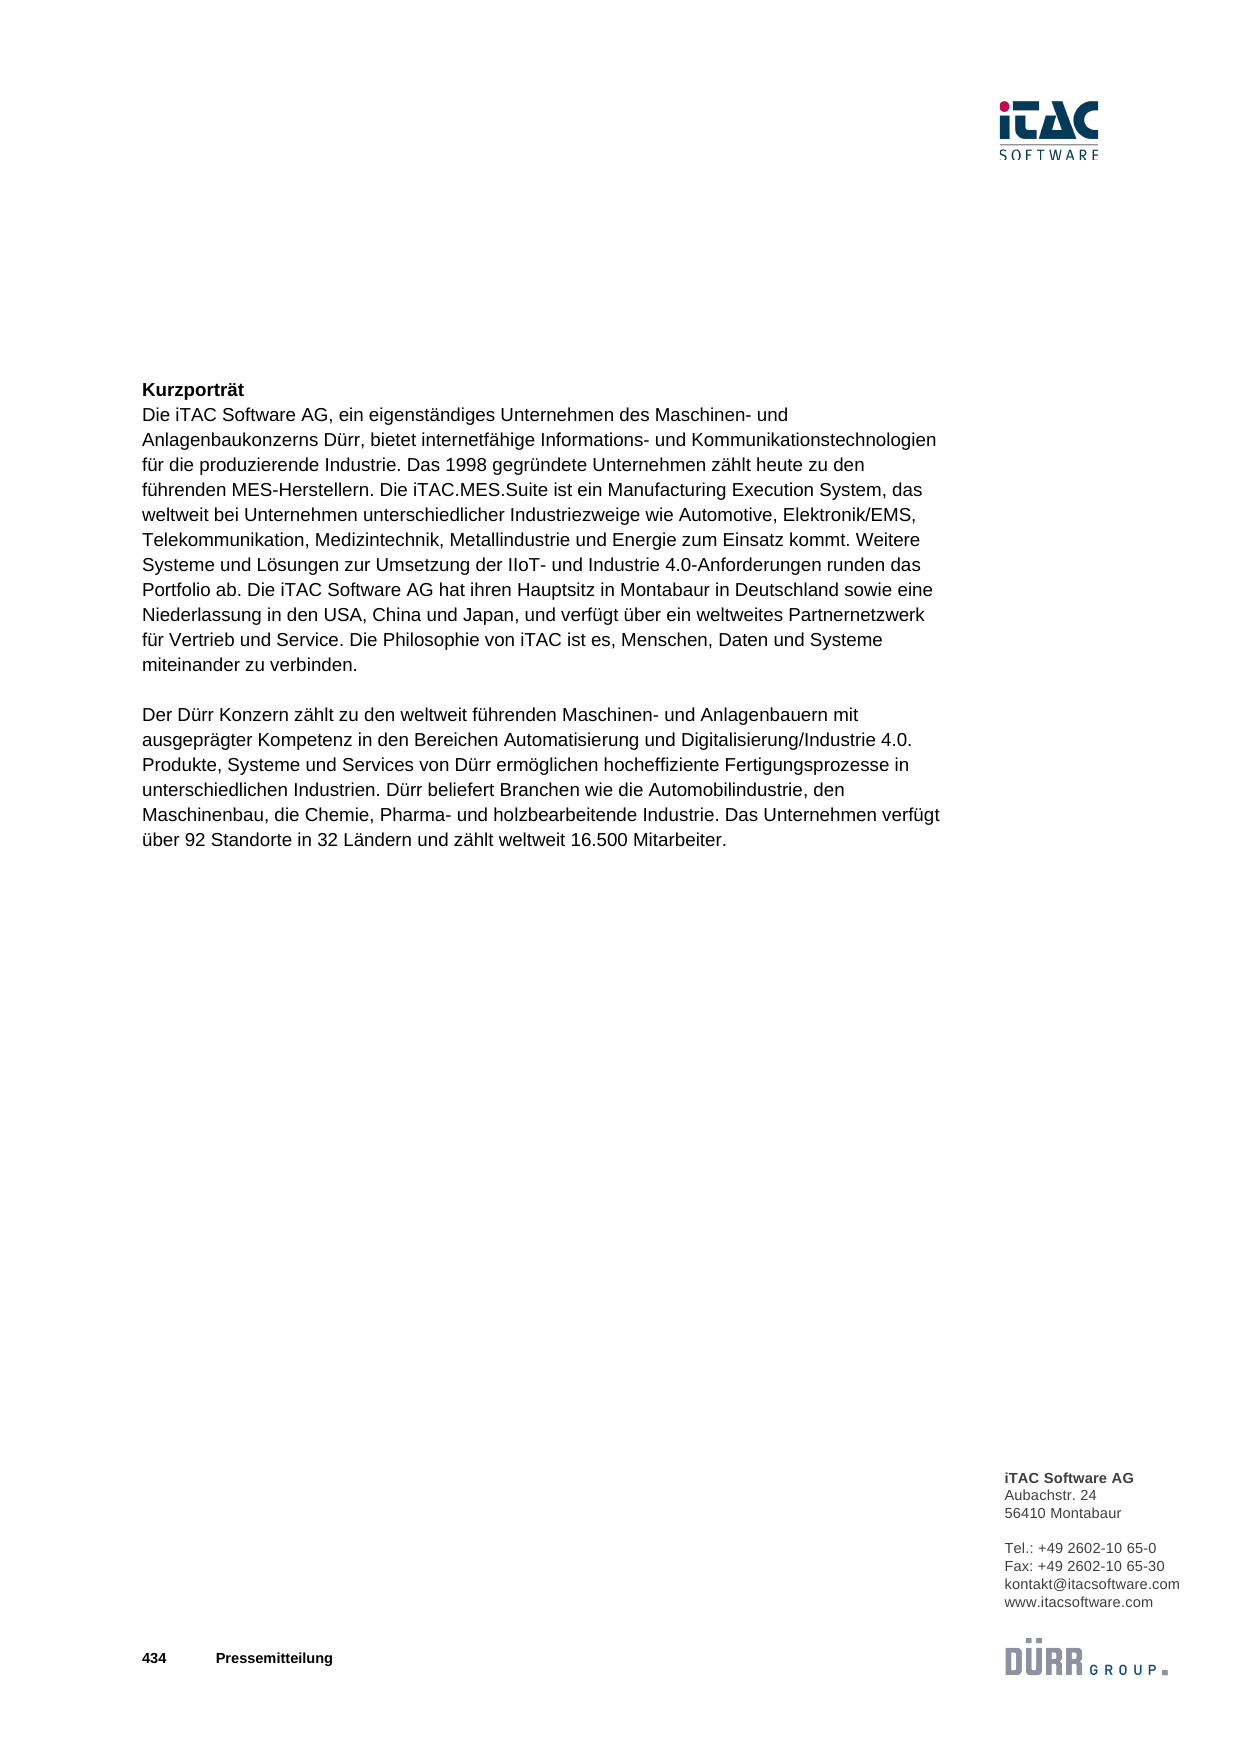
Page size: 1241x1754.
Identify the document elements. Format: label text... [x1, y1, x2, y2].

text Kurzporträt [142, 366, 951, 401]
text Die iTAC Software AG, ein eigenständiges Unternehmen des Maschinen- und Anlagenbaukonzerns Dürr, bietet internetfähige Informations- und Kommunikationstechnologien für die produzierende Industrie. Das 1998 gegründete Unternehmen zählt heute zu den führenden MES-Herstellern. Die iTAC.MES.Suite ist ein Manufacturing Execution System, das weltweit bei Unternehmen unterschiedlicher Industriezweige wie Automotive, Elektronik/EMS, Telekommunikation, Medizintechnik, Metallindustrie und Energie zum Einsatz kommt. Weitere Systeme und Lösungen zur Umsetzung der IIoT- und Industrie 4.0-Anforderungen runden das Portfolio ab. Die iTAC Software AG hat ihren Hauptsitz in Montabaur in Deutschland sowie eine Niederlassung in den USA, China und Japan, und verfügt über ein weltweites Partnernetzwerk für Vertrieb und Service. Die Philosophie von iTAC ist es, Menschen, Daten und Systeme miteinander zu verbinden. [142, 401, 951, 676]
text Der Dürr Konzern zählt zu den weltweit führenden Maschinen- und Anlagenbauern mit ausgeprägter Kompetenz in den Bereichen Automatisierung und Digitalisierung/Industrie 4.0. Produkte, Systeme und Services von Dürr ermöglichen hocheffiziente Fertigungsprozesse in unterschiedlichen Industrien. Dürr beliefert Branchen wie die Automobilindustrie, den Maschinenbau, die Chemie, Pharma- und holzbearbeitende Industrie. Das Unternehmen verfügt über 92 Standorte in 32 Ländern und zählt weltweit 16.500 Mitarbeiter. [142, 701, 951, 851]
